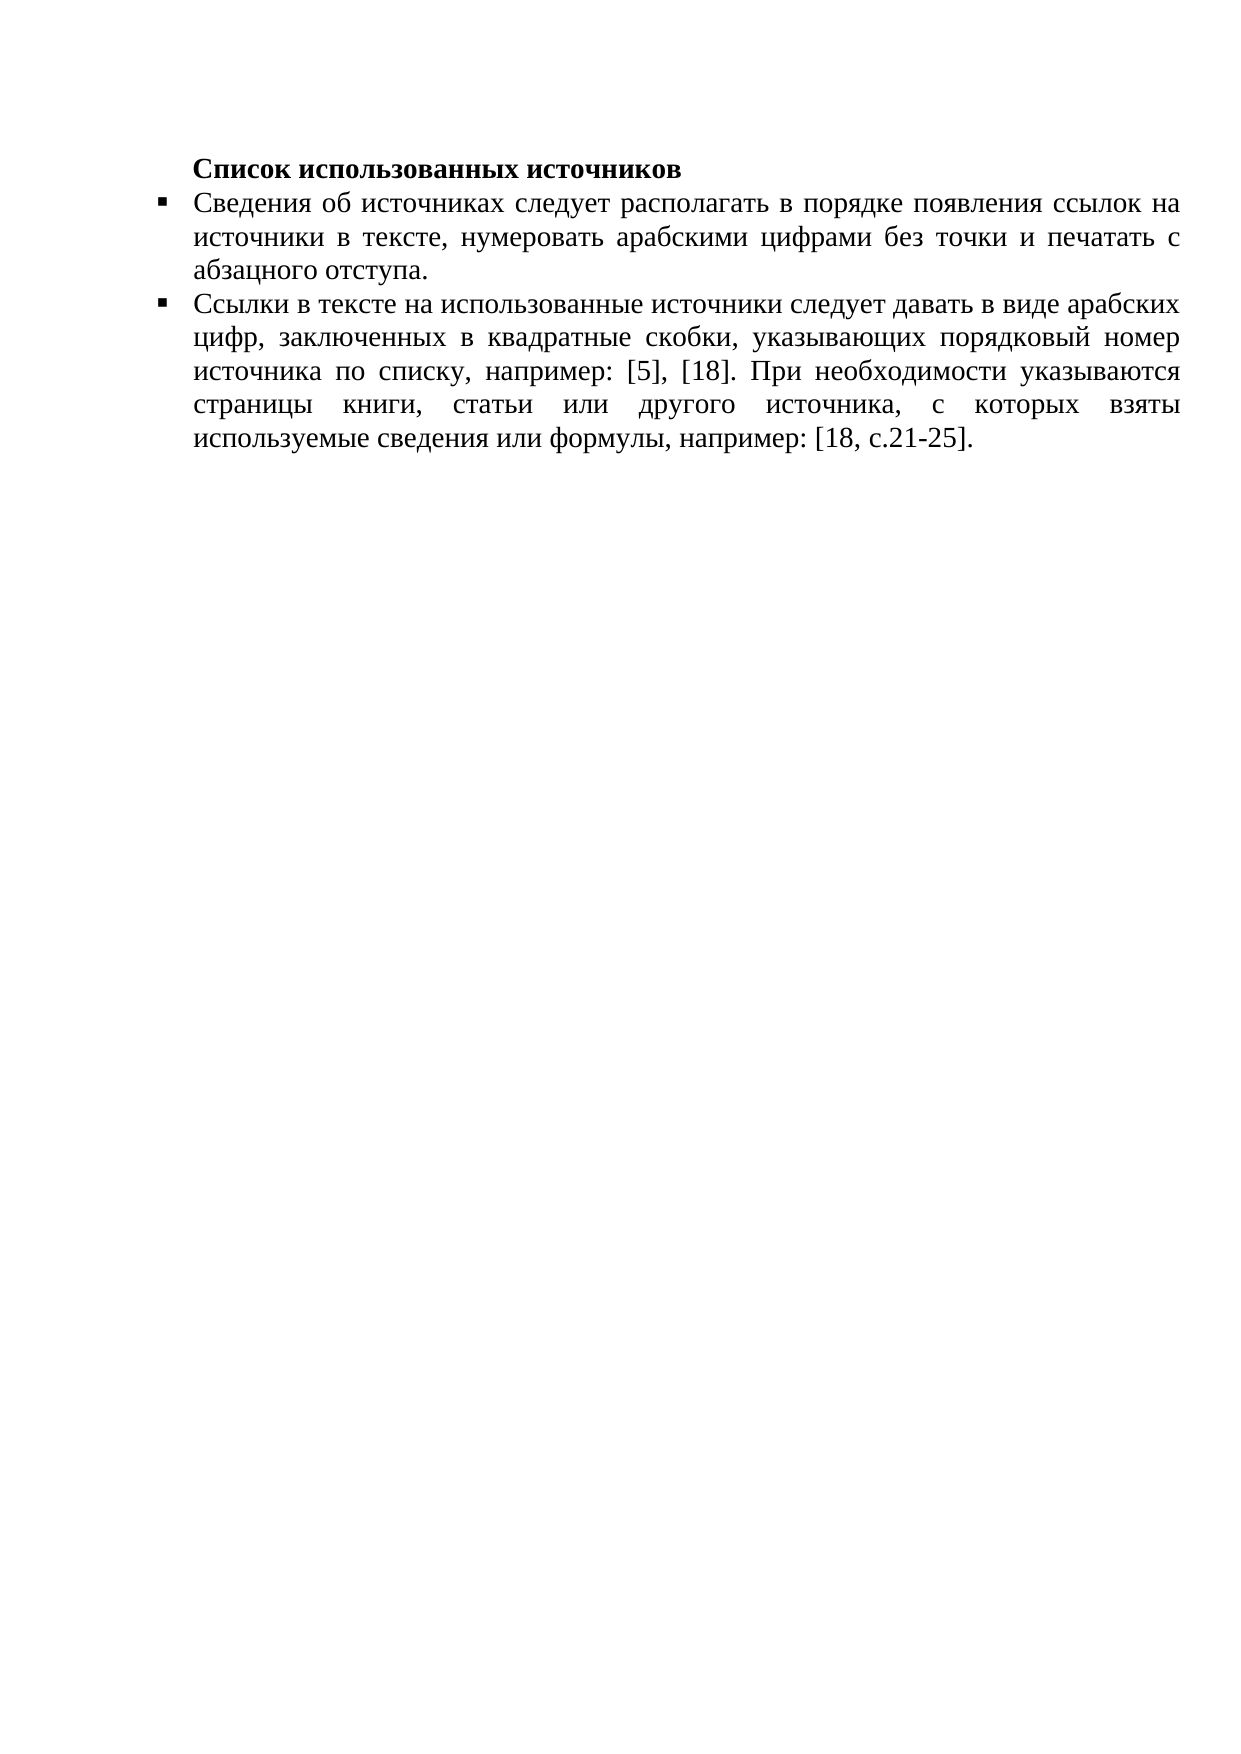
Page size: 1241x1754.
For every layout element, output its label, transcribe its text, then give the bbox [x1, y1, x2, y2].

list Сведения об источниках следует располагать в порядке появления ссылок на источники в тексте, нумеровать арабскими цифрами без точки и печатать с абзацного отступа. [156, 185, 1181, 286]
list Ссылки в тексте на использованные источники следует давать в виде арабских цифр, заключенных в квадратные скобки, указывающих порядковый номер источника по списку, например: [5], [18]. При необходимости указываются страницы книги, статьи или другого источника, с которых взяты используемые сведения или формулы, например: [18, c.21-25]. [156, 286, 1181, 454]
text Список использованных источников [118, 152, 1181, 185]
